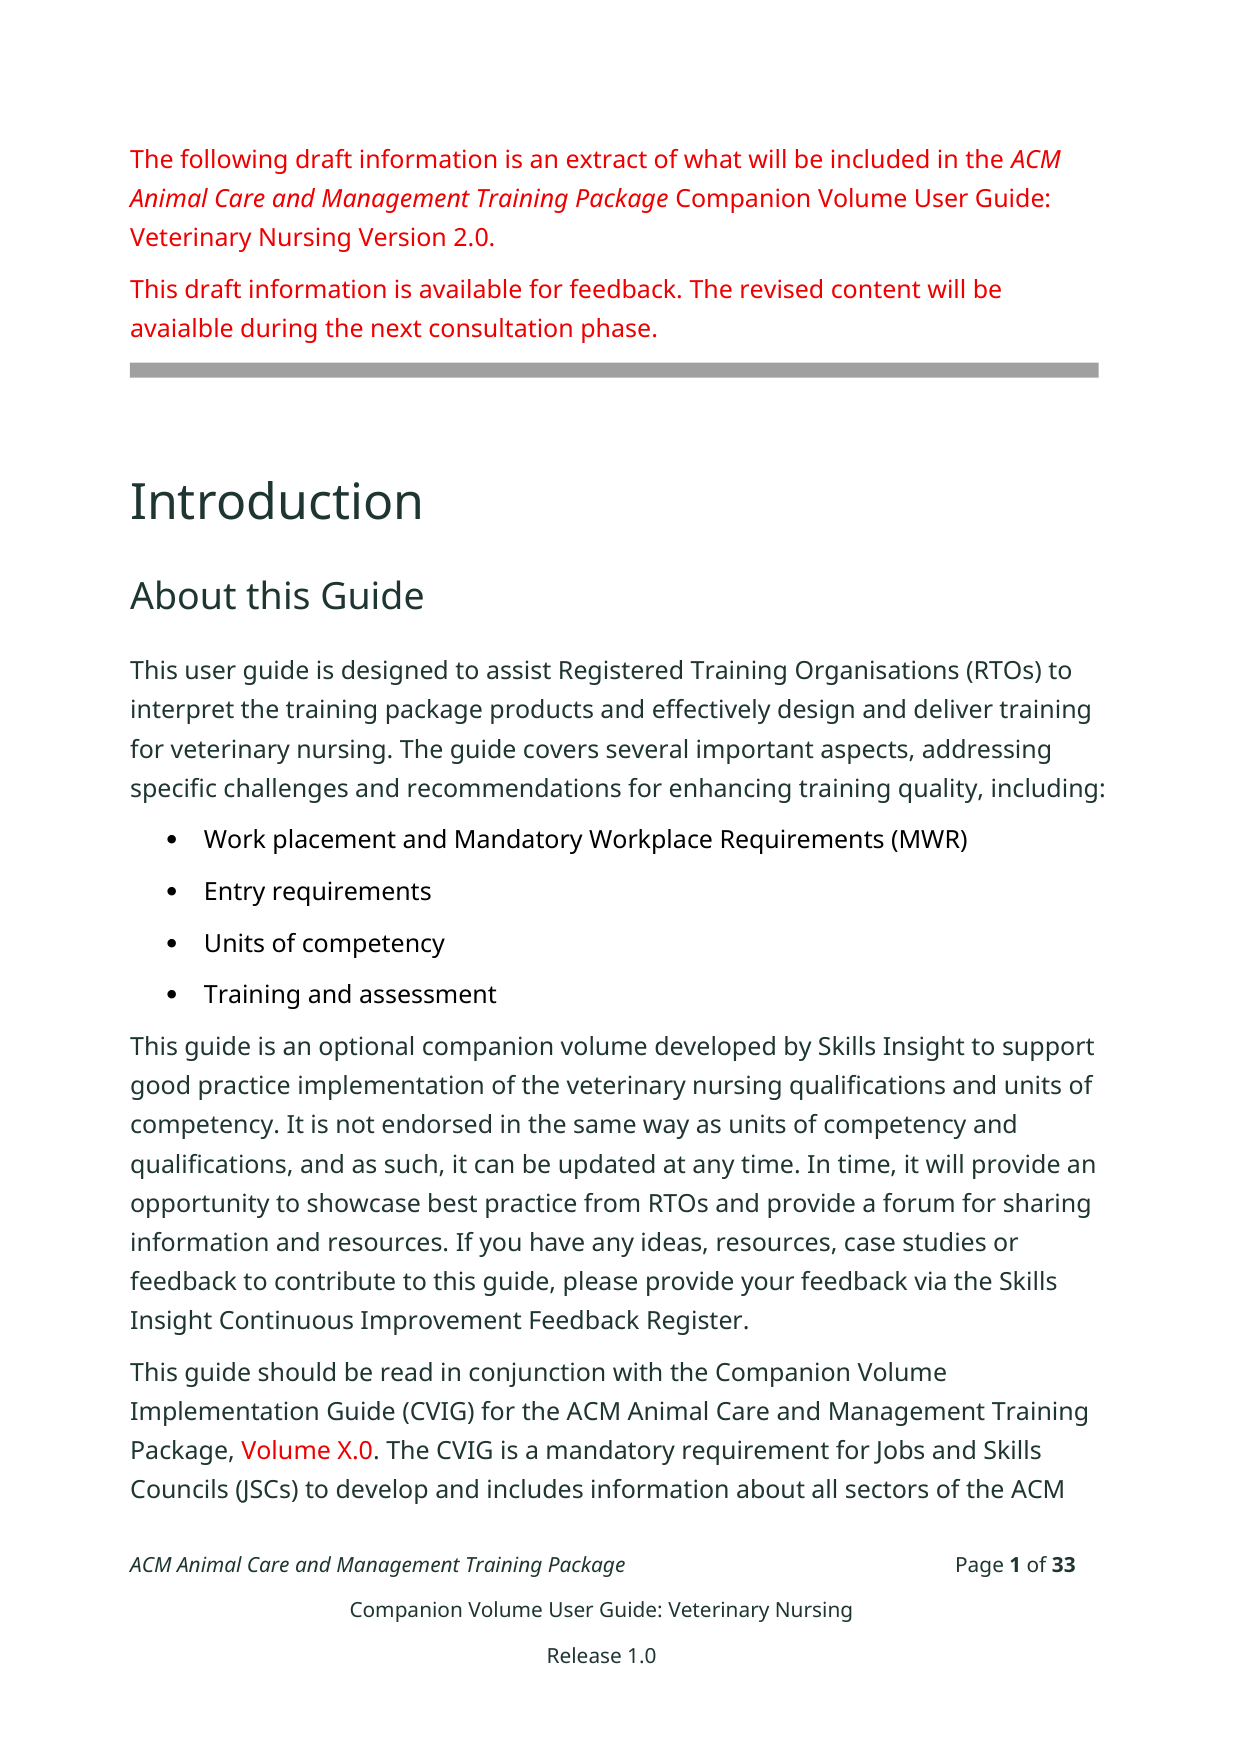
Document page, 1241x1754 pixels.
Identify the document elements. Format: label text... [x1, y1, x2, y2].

text Units of competency [167, 925, 1110, 959]
subtitle About this Guide [130, 569, 1110, 620]
text The following draft information is an extract of what will be included in the ACM Animal Care and Management Training Package Companion Volume User Guide: Veterinary Nursing Version 2.0. [130, 142, 1110, 254]
text This guide is an optional companion volume developed by Skills Insight to support good practice implementation of the veterinary nursing qualifications and units of competency. It is not endorsed in the same way as units of competency and qualifications, and as such, it can be updated at any time. In time, it will provide an opportunity to showcase best practice from RTOs and provide a forum for sharing information and resources. If you have any ideas, resources, case studies or feedback to contribute to this guide, please provide your feedback via the Skills Insight Continuous Improvement Feedback Register. [130, 1029, 1110, 1337]
text Entry requirements [167, 874, 1110, 908]
text This draft information is available for feedback. The revised content will be avaialble during the next consultation phase. [130, 272, 1110, 345]
subtitle Introduction [130, 466, 1110, 534]
text Training and assessment [167, 977, 1110, 1011]
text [130, 1354, 1110, 1506]
text This user guide is designed to assist Registered Training Organisations (RTOs) to interpret the training package products and effectively design and deliver training for veterinary nursing. The guide covers several important aspects, addressing specific challenges and recommendations for enhancing training quality, including: [130, 653, 1110, 804]
text Work placement and Mandatory Workplace Requirements (MWR) [167, 822, 1110, 856]
